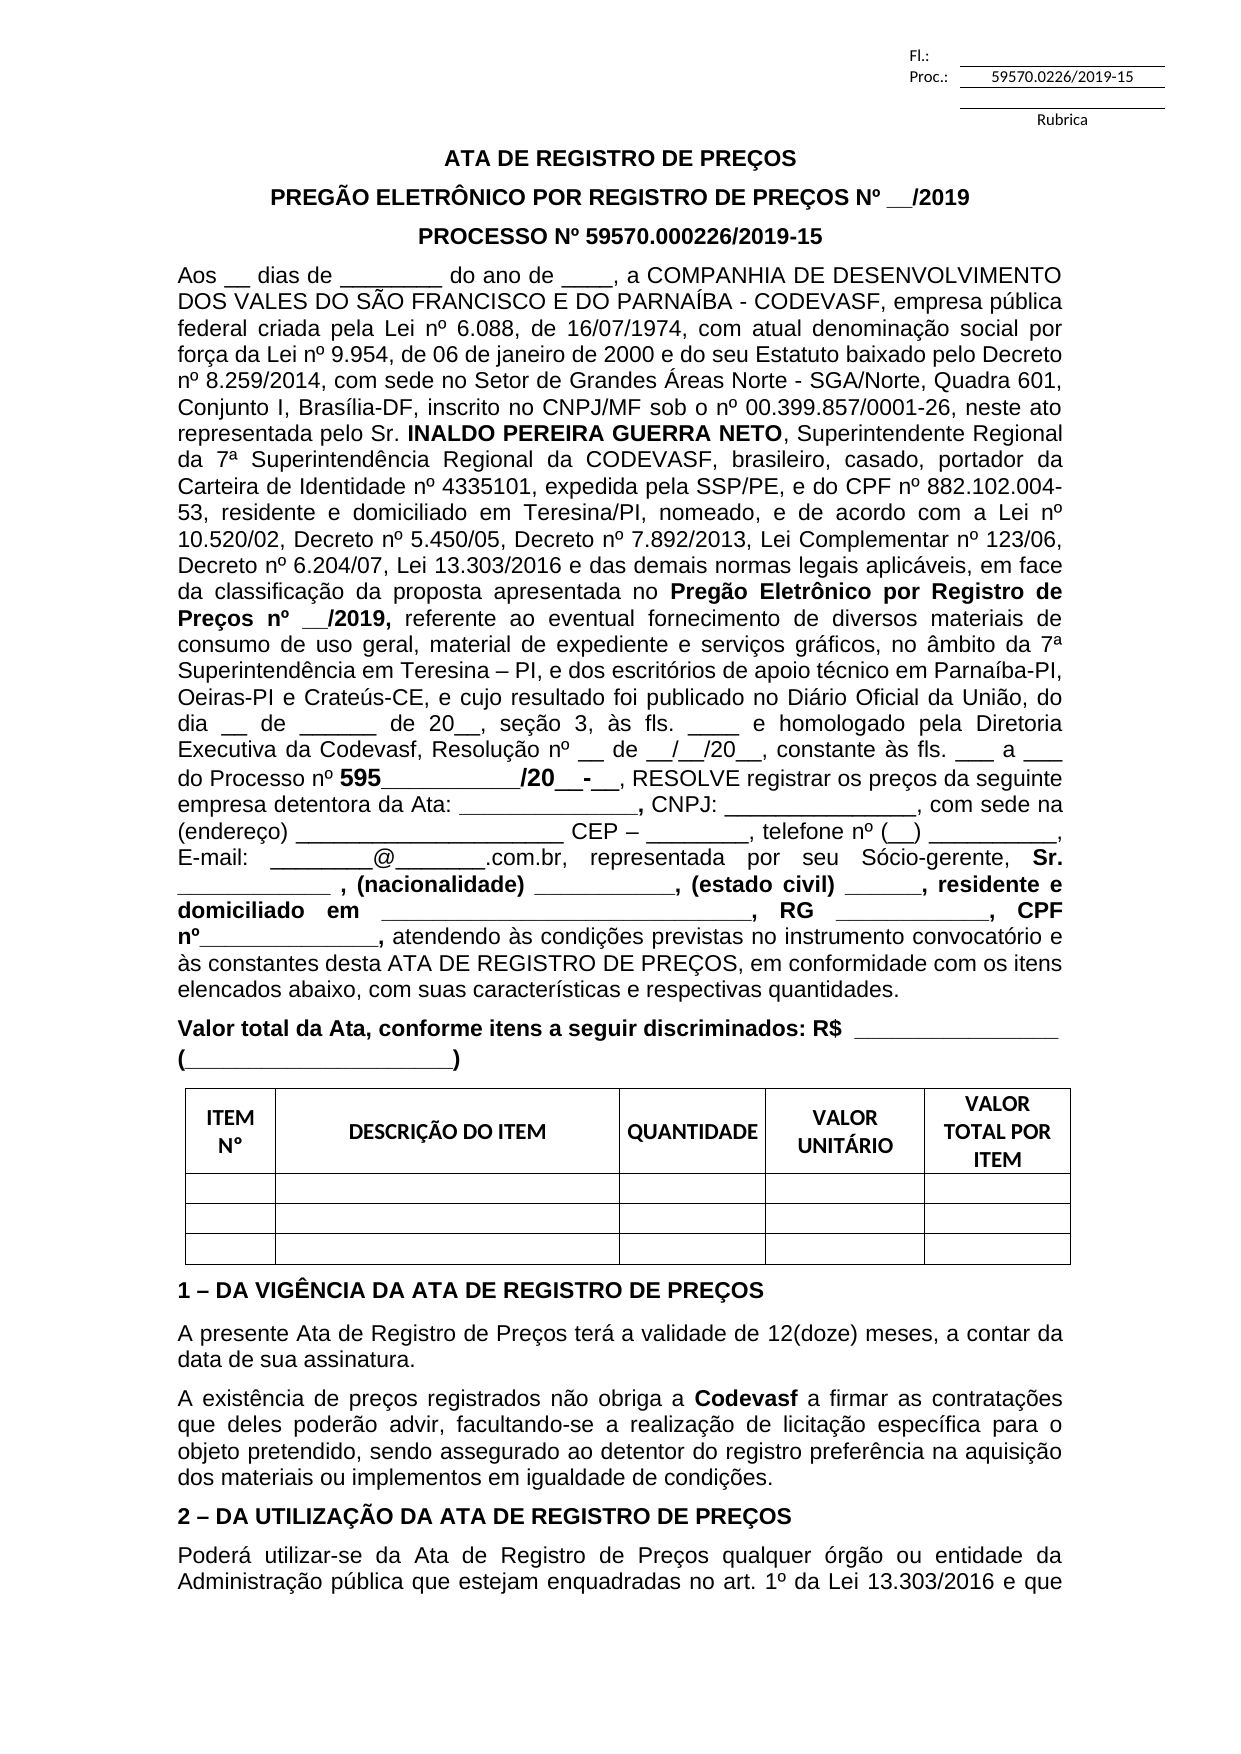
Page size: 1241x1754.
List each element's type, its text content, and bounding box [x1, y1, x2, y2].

table_header DESCRIÇÃO DO ITEM [276, 1089, 619, 1173]
table_cell [276, 1204, 619, 1233]
text 1 – DA VIGÊNCIA DA ATA DE REGISTRO DE PREÇOS [177, 1277, 1063, 1303]
text Valor total da Ata, conforme itens a seguir discriminados: R$ ________________ (_____________________) [177, 1015, 1063, 1071]
table_cell [925, 1174, 1070, 1203]
text A existência de preços registrados não obriga a Codevasf a firmar as contratações que deles poderão advir, facultando-se a realização de licitação específica para o objeto pretendido, sendo assegurado ao detentor do registro preferência na aquisição dos materiais ou implementos em igualdade de condições. [177, 1385, 1063, 1490]
table_cell [620, 1234, 765, 1263]
text PROCESSO Nº 59570.000226/2019-15 [177, 223, 1063, 249]
table_cell [276, 1234, 619, 1263]
text Aos __ dias de ________ do ano de ____, a COMPANHIA DE DESENVOLVIMENTO DOS VALES DO SÃO FRANCISCO E DO PARNAÍBA - CODEVASF, empresa pública federal criada pela Lei nº 6.088, de 16/07/1974, com atual denominação social por força da Lei nº 9.954, de 06 de janeiro de 2000 e do seu Estatuto baixado pelo Decreto nº 8.259/2014, com sede no Setor de Grandes Áreas Norte - SGA/Norte, Quadra 601, Conjunto I, Brasília-DF, inscrito no CNPJ/MF sob o nº 00.399.857/0001-26, neste ato representada pelo Sr. INALDO PEREIRA GUERRA NETO, Superintendente Regional da 7ª Superintendência Regional da CODEVASF, brasileiro, casado, portador da Carteira de Identidade nº 4335101, expedida pela SSP/PE, e do CPF nº 882.102.004-53, residente e domiciliado em Teresina/PI, nomeado, e de acordo com a Lei nº 10.520/02, Decreto nº 5.450/05, Decreto nº 7.892/2013, Lei Complementar nº 123/06, Decreto nº 6.204/07, Lei 13.303/2016 e das demais normas legais aplicáveis, em face da classificação da proposta apresentada no Pregão Eletrônico por Registro de Preços nº __/2019, referente ao eventual fornecimento de diversos materiais de consumo de uso geral, material de expediente e serviços gráficos, no âmbito da 7ª Superintendência em Teresina – PI, e dos escritórios de apoio técnico em Parnaíba-PI, Oeiras-PI e Crateús-CE, e cujo resultado foi publicado no Diário Oficial da União, do dia __ de ______ de 20__, seção 3, às fls. ____ e homologado pela Diretoria Executiva da Codevasf, Resolução nº __ de __/__/20__, constante às fls. ___ a ___ do Processo nº 595__________/20__-__, RESOLVE registrar os preços da seguinte empresa detentora da Ata: ______________, CNPJ: _______________, com sede na (endereço) _____________________ CEP – ________, telefone nº (__) __________, E-mail: ________@_______.com.br, representada por seu Sócio-gerente, Sr. ____________ , (nacionalidade) ___________, (estado civil) ______, residente e domiciliado em _____________________________, RG ____________, CPF nº______________, atendendo às condições previstas no instrumento convocatório e às constantes desta ATA DE REGISTRO DE PREÇOS, em conformidade com os itens elencados abaixo, com suas características e respectivas quantidades. [177, 262, 1063, 1002]
table_cell [620, 1174, 765, 1203]
text A presente Ata de Registro de Preços terá a validade de 12(doze) meses, a contar da data de sua assinatura. [177, 1320, 1063, 1372]
text 2 – DA UTILIZAÇÃO DA ATA DE REGISTRO DE PREÇOS [177, 1503, 1063, 1529]
table_header QUANTIDADE [620, 1089, 765, 1173]
table_cell [766, 1234, 924, 1263]
table_cell [186, 1174, 275, 1203]
table_header VALOR TOTAL POR ITEM [925, 1089, 1070, 1173]
table_cell [766, 1174, 924, 1203]
table_header ITEM Nº [186, 1089, 275, 1173]
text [177, 1542, 1063, 1594]
text PREGÃO ELETRÔNICO POR REGISTRO DE PREÇOS Nº __/2019 [177, 184, 1063, 211]
table_cell [186, 1204, 275, 1233]
table_cell [925, 1204, 1070, 1233]
table_cell [925, 1234, 1070, 1263]
table_cell [766, 1204, 924, 1233]
table_cell [620, 1204, 765, 1233]
table_header VALOR UNITÁRIO [766, 1089, 924, 1173]
table_cell [276, 1174, 619, 1203]
text ATA DE REGISTRO DE PREÇOS [177, 145, 1063, 172]
table_cell [186, 1234, 275, 1263]
